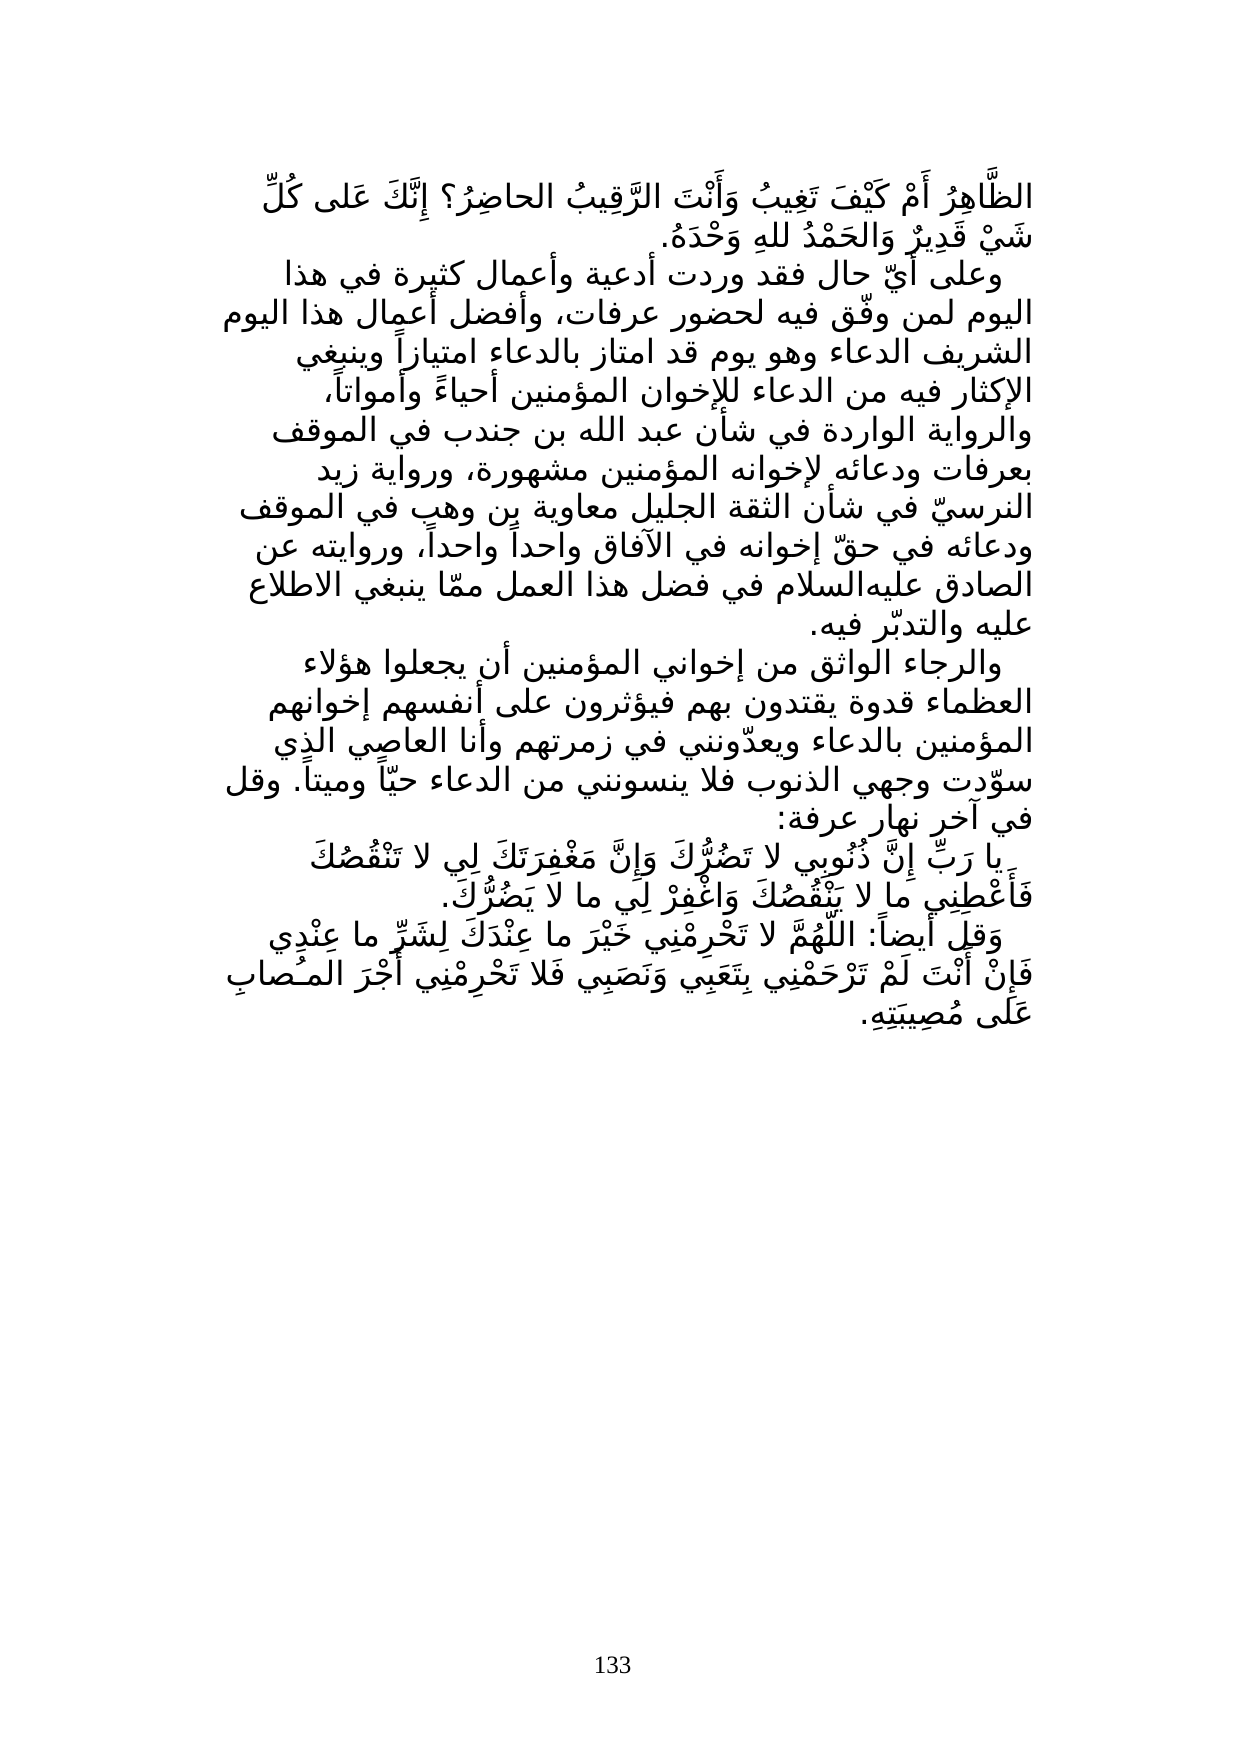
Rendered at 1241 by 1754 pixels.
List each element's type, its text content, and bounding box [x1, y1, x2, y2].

text الظَّاهِرُ أَمْ كَيْفَ تَغِيبُ وَأَنْتَ الرَّقِيبُ الحاضِرُ؟ إِنَّكَ عَلى كُلِّ شَيْ قَدِيرٌ وَالحَمْدُ للهِ وَحْدَهُ. [222, 177, 1033, 255]
text يا رَبِّ إِنَّ ذُنُوبِي لا تَضُرُّكَ وَإِنَّ مَغْفِرَتَكَ لِي لا تَنْقُصُكَ فَأَعْطِنِي ما لا يَنْقُصُكَ وَاغْفِرْ لِي ما لا يَضُرُّكَ. [222, 838, 1033, 915]
text وعلى أيّ حال فقد وردت أدعية وأعمال كثيرة في هذا اليوم لمن وفّق فيه لحضور عرفات، وأفضل أعمال هذا اليوم الشريف الدعاء وهو يوم قد امتاز بالدعاء امتيازاً وينبغي الإكثار فيه من الدعاء للإخوان المؤمنين أحياءً وأمواتاً، والرواية الواردة في شأن عبد الله بن جندب في الموقف بعرفات ودعائه لإخوانه المؤمنين مشهورة، ورواية زيد النرسيّ في شأن الثقة الجليل معاوية بن وهب في الموقف ودعائه في حقّ إخوانه في الآفاق واحداً واحداً، وروايته عن الصادق عليه‌السلام في فضل هذا العمل ممّا ينبغي الاطلاع عليه والتدبّر فيه. [222, 255, 1033, 643]
text والرجاء الواثق من إخواني المؤمنين أن يجعلوا هؤلاء العظماء قدوة يقتدون بهم فيؤثرون على أنفسهم إخوانهم المؤمنين بالدعاء ويعدّونني في زمرتهم وأنا العاصي الذي سوّدت وجهي الذنوب فلا ينسونني من الدعاء حيّاً وميتاً. وقل في آخر نهار عرفة: [222, 643, 1033, 838]
text وَقل أيضاً: اللّهُمَّ لا تَحْرِمْنِي خَيْرَ ما عِنْدَكَ لِشَرِّ ما عِنْدِي فَإِنْ أَنْتَ لَمْ تَرْحَمْنِي بِتَعَبِي وَنَصَبِي فَلا تَحْرِمْنِي أَجْرَ المـُصابِ عَلى مُصِيبَتِهِ. [222, 915, 1033, 1032]
